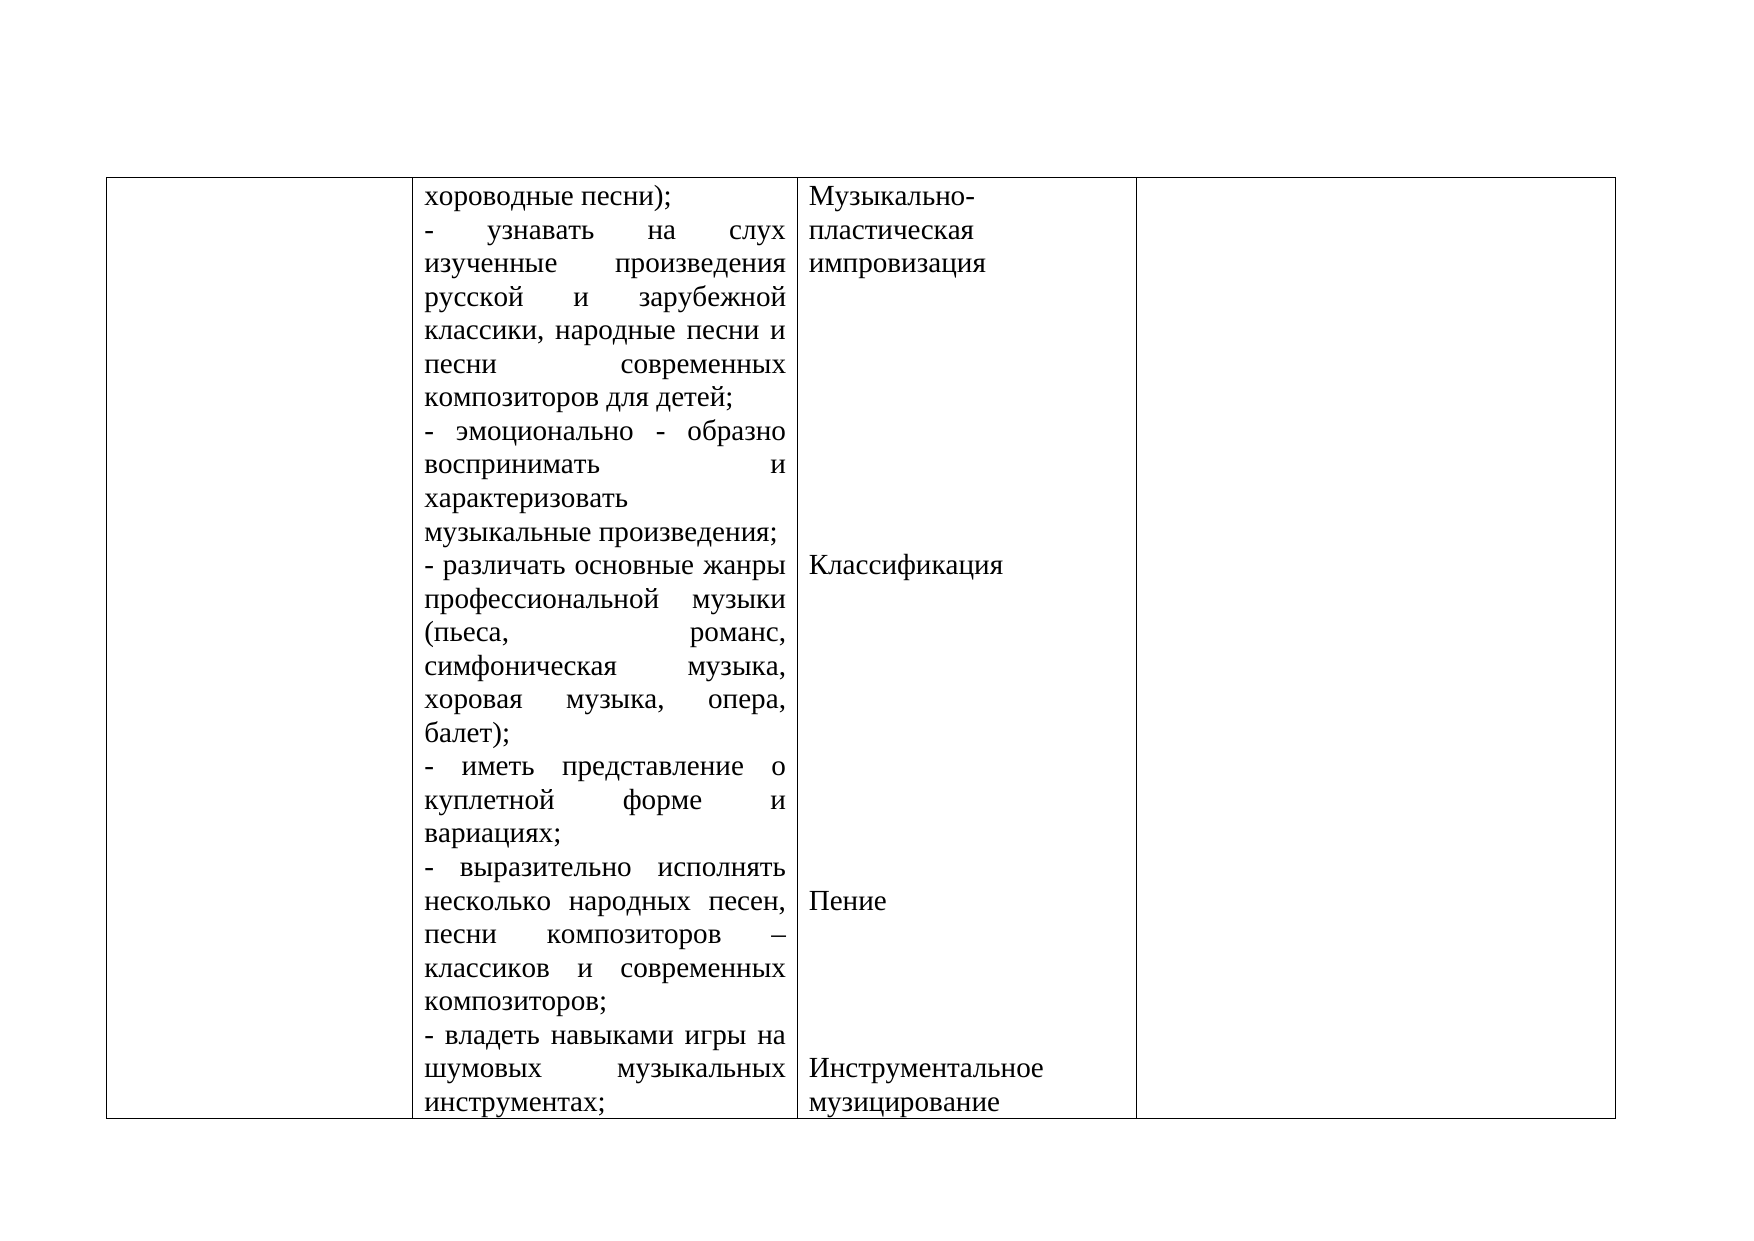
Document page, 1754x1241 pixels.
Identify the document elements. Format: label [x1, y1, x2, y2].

table_cell [798, 178, 1136, 1117]
table_cell [1137, 178, 1615, 1117]
table_cell [107, 178, 412, 1117]
table_cell [413, 178, 797, 1117]
